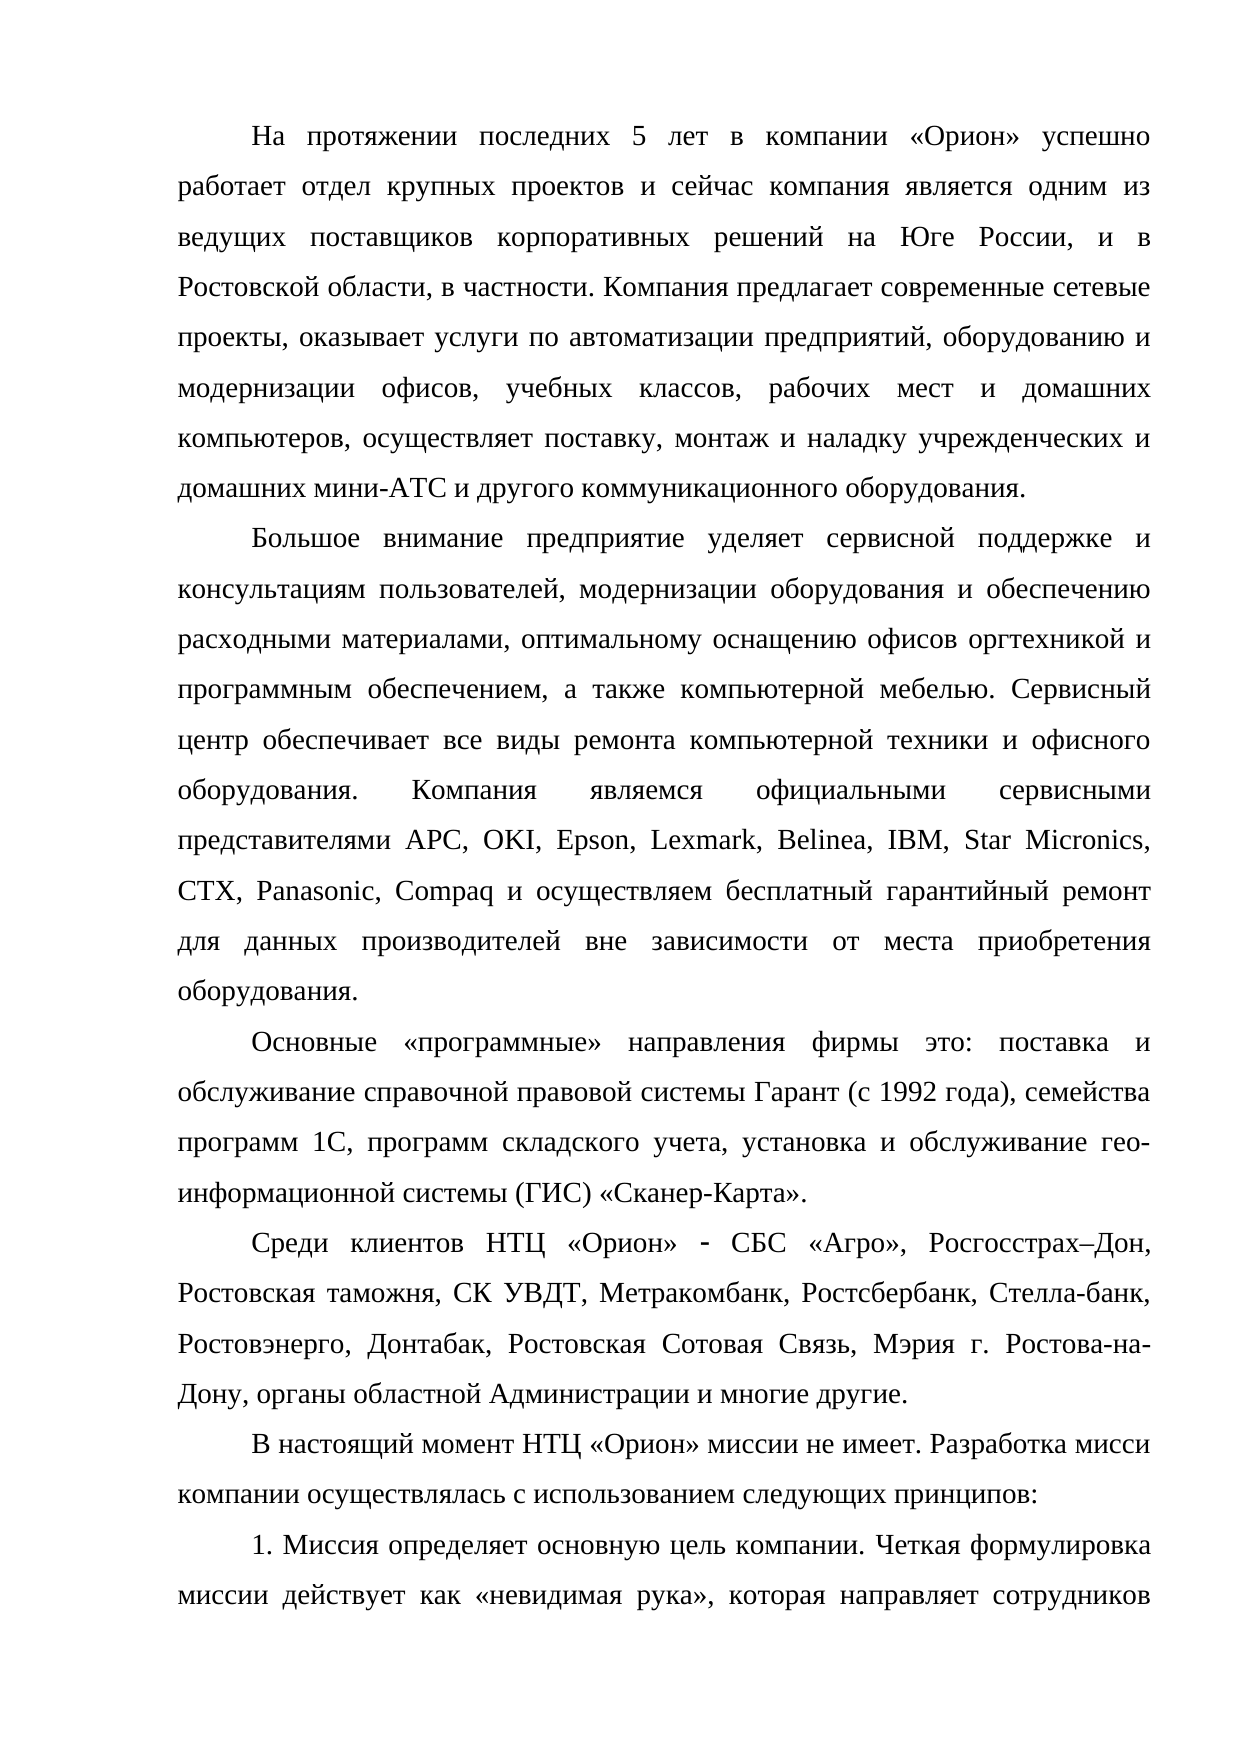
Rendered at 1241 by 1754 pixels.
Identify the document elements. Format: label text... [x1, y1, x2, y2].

text Среди клиентов НТЦ «Орион» СБС «Агро», Росгосстрах–Дон, Ростовская таможня, СК УВДТ, Метракомбанк, Ростсбербанк, Стелла-банк, Ростовэнерго, Донтабак, Ростовская Сотовая Связь, Мэрия г. Ростова-на-Дону, органы областной Администрации и многие другие. [177, 1225, 1152, 1409]
text Основные «программные» направления фирмы это: поставка и обслуживание справочной правовой системы Гарант (c 1992 года), семейства программ 1С, программ складского учета, установка и обслуживание гео-информационной системы (ГИС) «Сканер-Карта». [177, 1024, 1152, 1208]
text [177, 1527, 1152, 1611]
text На протяжении последних 5 лет в компании «Орион» успешно работает отдел крупных проектов и сейчас компания является одним из ведущих поставщиков корпоративных решений на Юге России, и в Ростовской области, в частности. Компания предлагает современные сетевые проекты, оказывает услуги по автоматизации предприятий, оборудованию и модернизации офисов, учебных классов, рабочих мест и домашних компьютеров, осуществляет поставку, монтаж и наладку учрежденческих и домашних мини-АТС и другого коммуникационного оборудования. [177, 118, 1152, 504]
text Большое внимание предприятие уделяет сервисной поддержке и консультациям пользователей, модернизации оборудования и обеспечению расходными материалами, оптимальному оснащению офисов оргтехникой и программным обеспечением, а также компьютерной мебелью. Сервисный центр обеспечивает все виды ремонта компьютерной техники и офисного оборудования. Компания являемся официальными сервисными представителями APC, OKI, Epson, Lexmark, Belinea, IBM, Star Micronics, CTX, Panasonic, Compaq и осуществляем бесплатный гарантийный ремонт для данных производителей вне зависимости от места приобретения оборудования. [177, 521, 1152, 1007]
text В настоящий момент НТЦ «Орион» миссии не имеет. Разработка мисси компании осуществлялась с использованием следующих принципов: [177, 1426, 1152, 1510]
